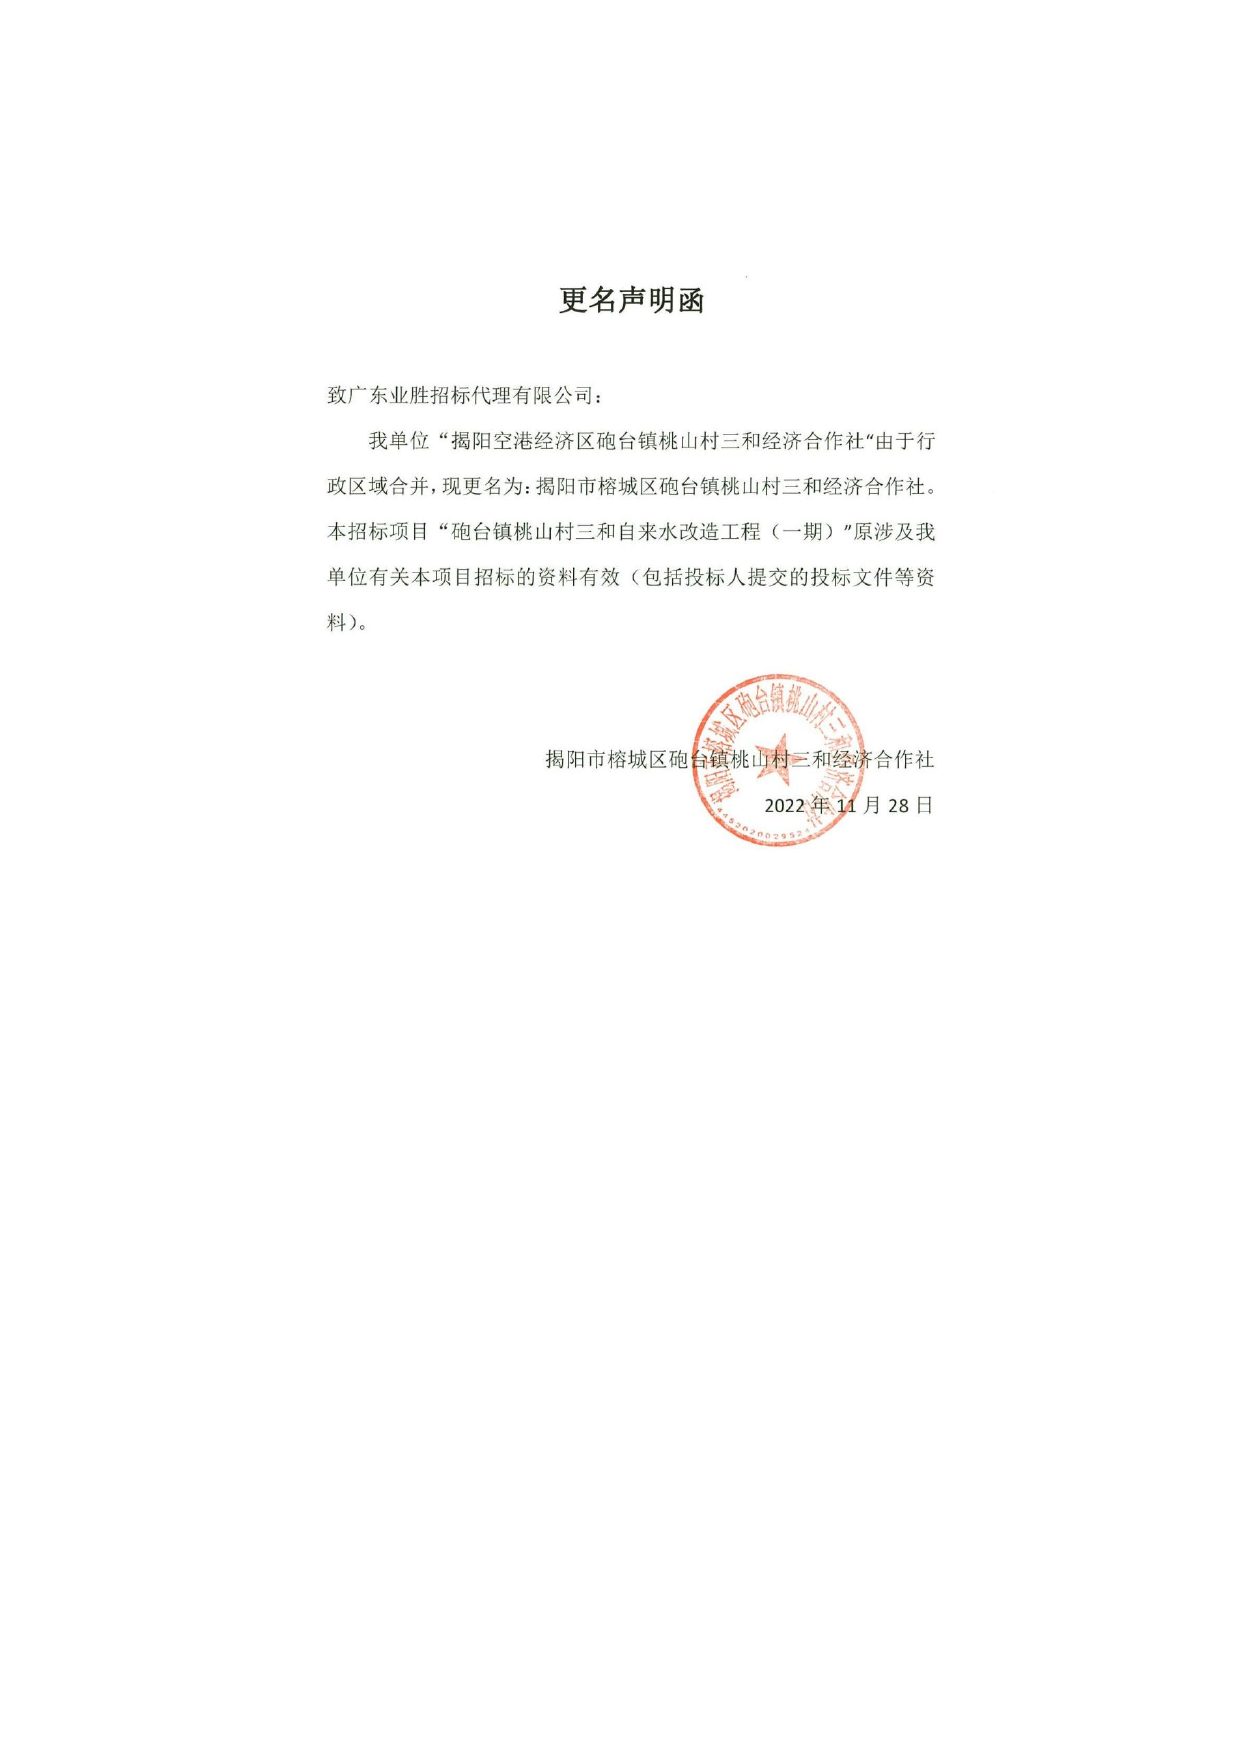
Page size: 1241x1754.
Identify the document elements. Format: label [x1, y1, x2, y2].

picture [187, 162, 1053, 1386]
